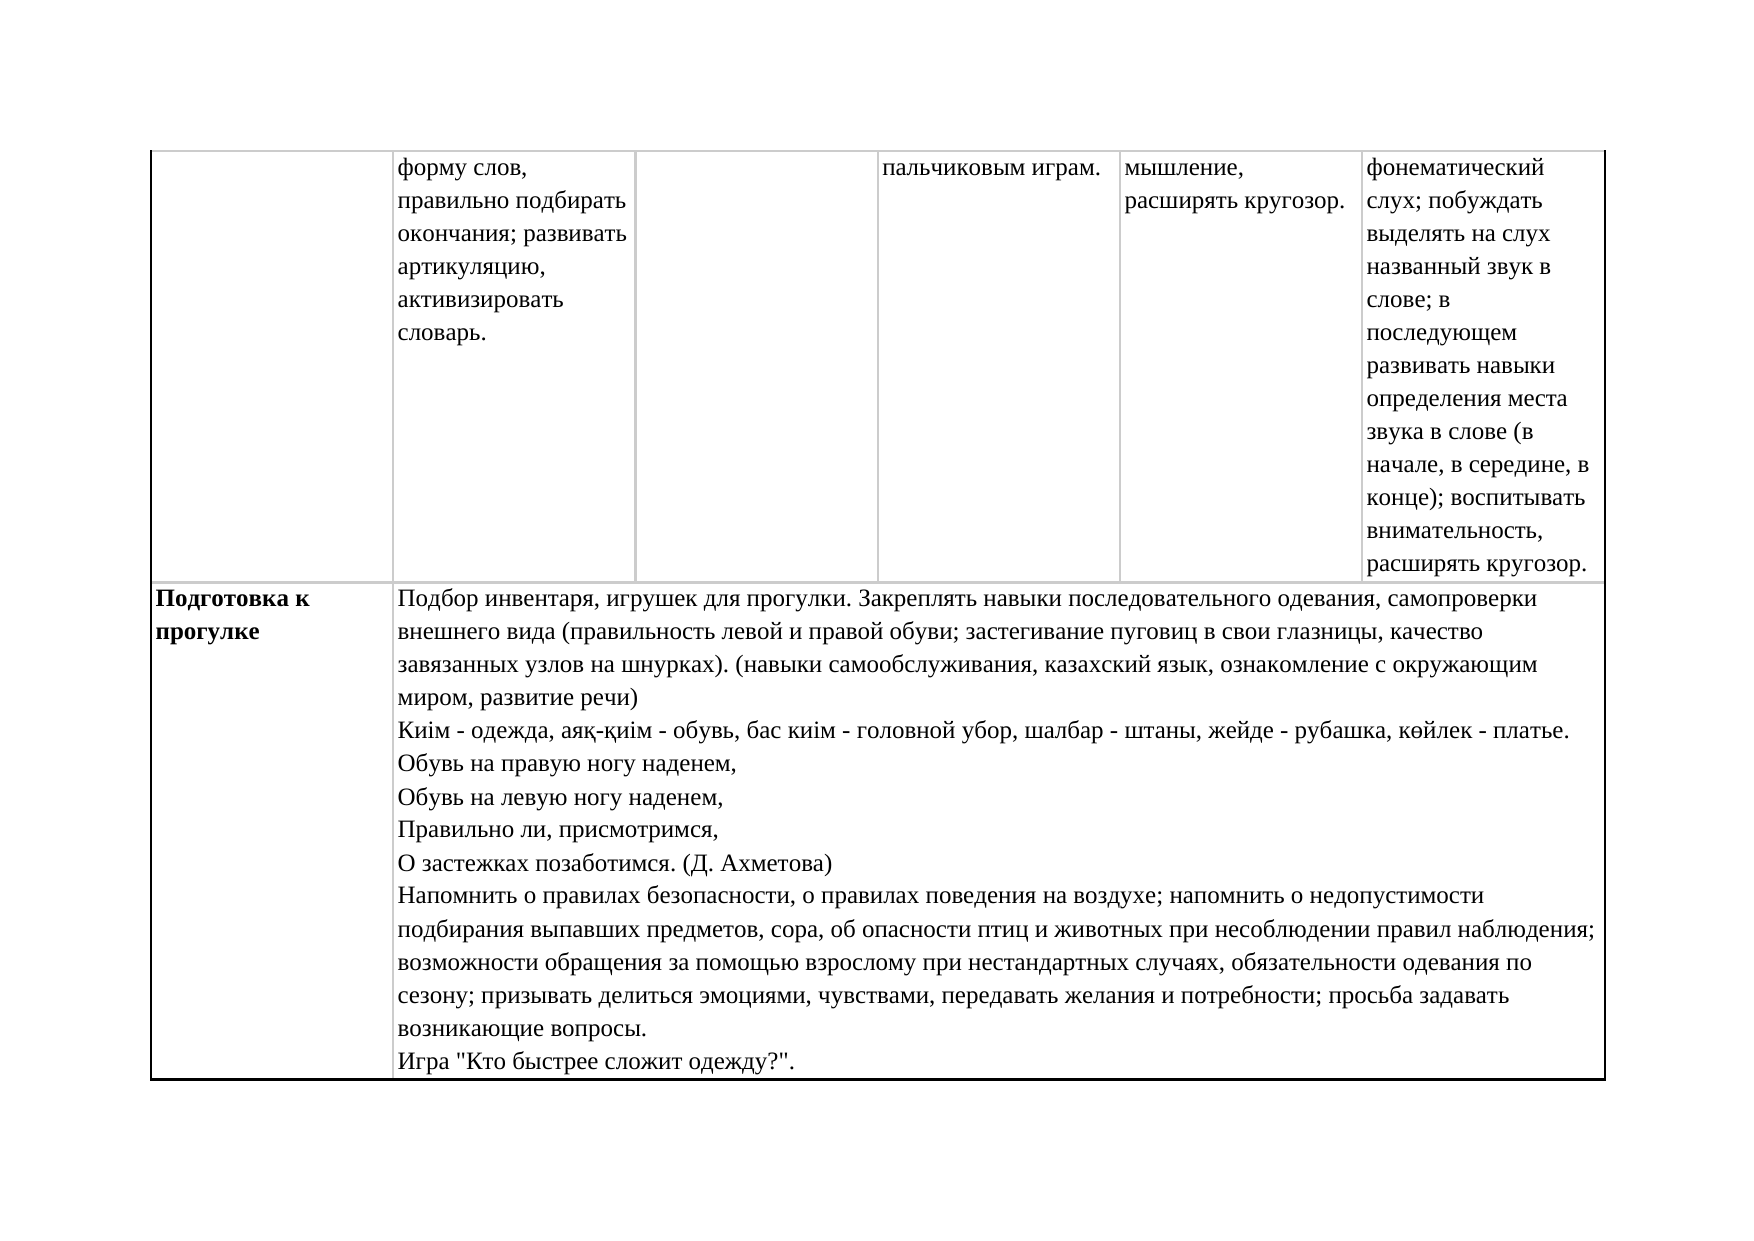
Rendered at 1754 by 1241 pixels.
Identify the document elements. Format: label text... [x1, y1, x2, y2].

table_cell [637, 152, 877, 581]
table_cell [394, 152, 634, 581]
table_cell Подбор инвентаря, игрушек для прогулки. Закреплять навыки последовательного одевания, самопроверки внешнего вида (правильность левой и правой обуви; застегивание пуговиц в свои глазницы, качество завязанных узлов на шнурках). (навыки самообслуживания, казахский язык, ознакомление с окружающим миром, развитие речи) Киім - одежда, аяқ-қиім - обувь, бас киім - головной убор, шалбар - штаны, жейде - рубашка, көйлек - платье. Обувь на правую ногу наденем, Обувь на левую ногу наденем, Правильно ли, присмотримся, О застежках позаботимся. (Д. Ахметова) Напомнить о правилах безопасности, о правилах поведения на воздухе; напомнить о недопустимости подбирания выпавших предметов, сора, об опасности птиц и животных при несоблюдении правил наблюдения; возможности обращения за помощью взрослому при нестандартных случаях, обязательности одевания по сезону; призывать делиться эмоциями, чувствами, передавать желания и потребности; просьба задавать возникающие вопросы. Игра "Кто быстрее сложит одежду?". [394, 584, 1604, 1078]
table_cell Подготовка к прогулке [152, 584, 392, 1078]
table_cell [879, 152, 1119, 581]
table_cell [1121, 152, 1361, 581]
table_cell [1363, 152, 1604, 581]
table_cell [152, 152, 392, 581]
